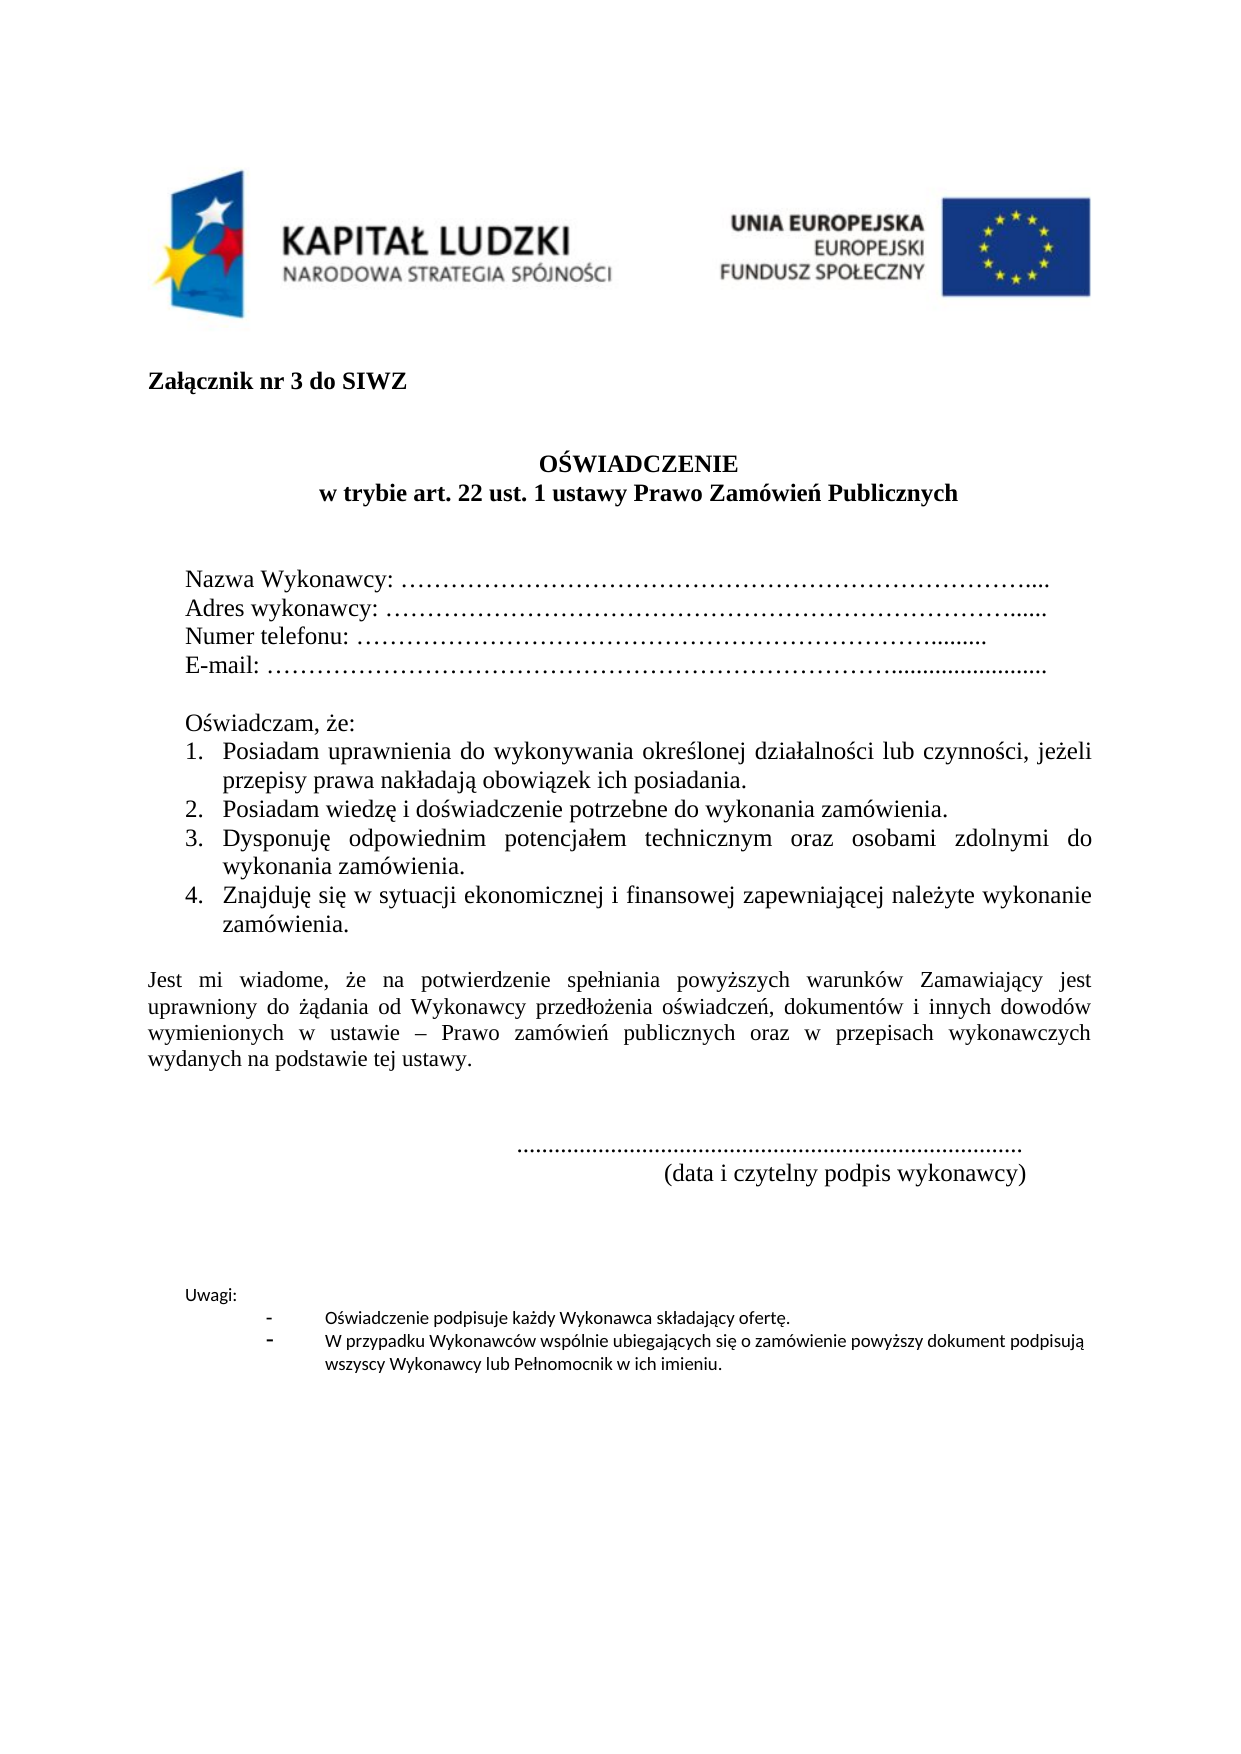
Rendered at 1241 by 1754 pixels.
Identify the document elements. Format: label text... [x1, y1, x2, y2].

text Uwagi: [185, 1283, 1093, 1306]
text Jest mi wiadome, że na potwierdzenie spełniania powyższych warunków Zamawiający jest uprawniony do żądania od Wykonawcy przedłożenia oświadczeń, dokumentów i innych dowodów wymienionych w ustawie – Prawo zamówień publicznych oraz w przepisach wykonawczych wydanych na podstawie tej ustawy. [148, 966, 1093, 1072]
list Dysponuję odpowiednim potencjałem technicznym oraz osobami zdolnymi do wykonania zamówienia. [185, 823, 1093, 880]
text Adres wykonawcy: …………………………………………………………………...... [185, 593, 1093, 621]
text Załącznik nr 3 do SIWZ [148, 366, 1093, 395]
text (data i czytelny podpis wykonawcy) [590, 1158, 1093, 1187]
list Posiadam uprawnienia do wykonywania określonej działalności lub czynności, jeżeli przepisy prawa nakładają obowiązek ich posiadania. [185, 736, 1093, 794]
text E-mail: …………………………………………………………………......................... [185, 650, 1093, 679]
text Numer telefonu: ……………………………………………………………......... [185, 621, 1093, 650]
picture [147, 147, 1093, 342]
list Posiadam wiedzę i doświadczenie potrzebne do wykonania zamówienia. [185, 794, 1093, 823]
text Nazwa Wykonawcy: ………………………………………………………………….... [185, 564, 1093, 593]
text w trybie art. 22 ust. 1 ustawy Prawo Zamówień Publicznych [185, 478, 1093, 506]
list Znajduję się w sytuacji ekonomicznej i finansowej zapewniającej należyte wykonanie zamówienia. [185, 880, 1093, 938]
list Oświadczenie podpisuje każdy Wykonawca składający ofertę. [266, 1306, 1093, 1329]
text Oświadczam, że: [185, 708, 1093, 736]
list W przypadku Wykonawców wspólnie ubiegających się o zamówienie powyższy dokument podpisują wszyscy Wykonawcy lub Pełnomocnik w ich imieniu. [266, 1329, 1093, 1375]
text OŚWIADCZENIE [185, 449, 1093, 478]
text ................................................................................. [443, 1129, 1093, 1158]
